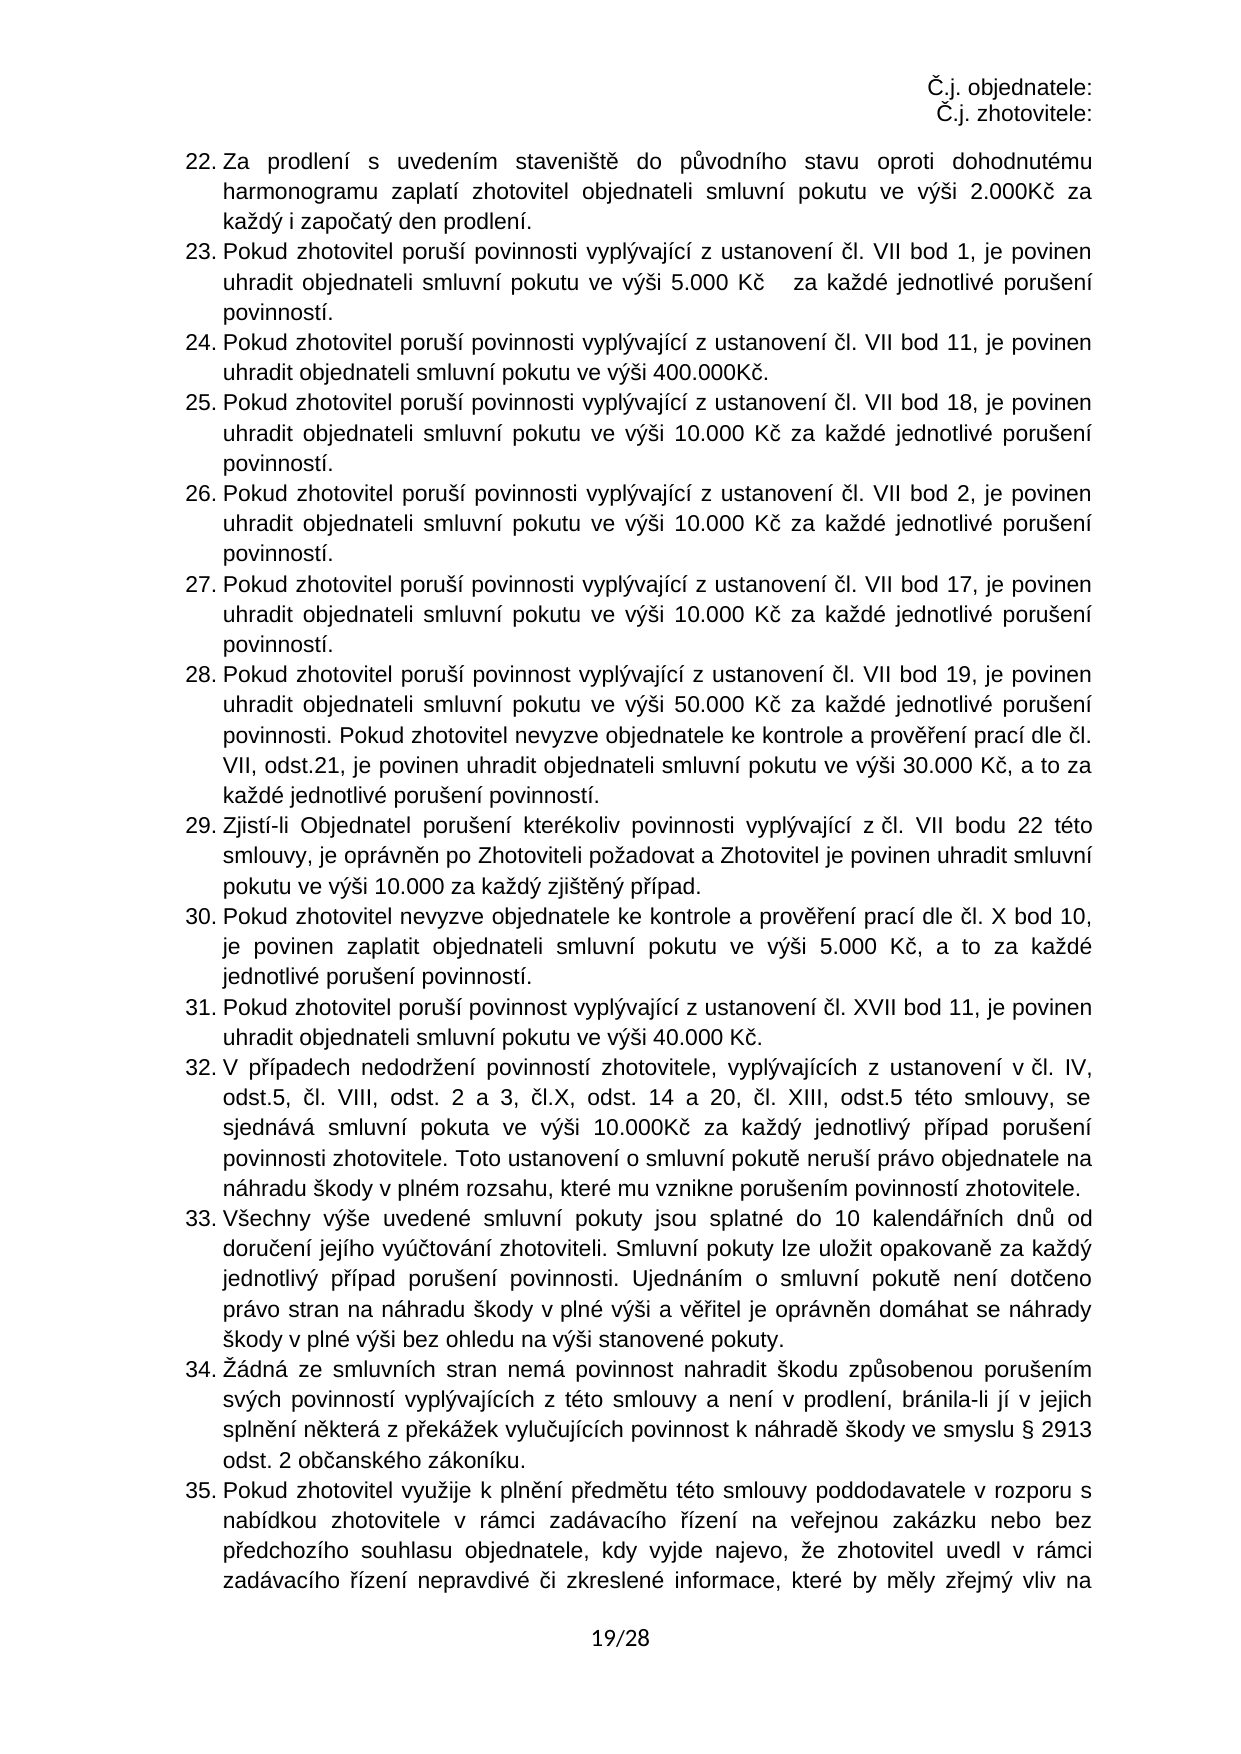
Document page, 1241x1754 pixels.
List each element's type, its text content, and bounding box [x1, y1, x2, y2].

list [185, 1477, 1093, 1594]
list Pokud zhotovitel poruší povinnosti vyplývající z ustanovení čl. VII bod 11, je povinen uhradit objednateli smluvní pokutu ve výši 400.000Kč. [185, 329, 1093, 385]
list Pokud zhotovitel poruší povinnosti vyplývající z ustanovení čl. VII bod 18, je povinen uhradit objednateli smluvní pokutu ve výši 10.000 Kč za každé jednotlivé porušení povinností. [185, 389, 1093, 476]
list V případech nedodržení povinností zhotovitele, vyplývajících z ustanovení v čl. IV, odst.5, čl. VIII, odst. 2 a 3, čl.X, odst. 14 a 20, čl. XIII, odst.5 této smlouvy, se sjednává smluvní pokuta ve výši 10.000Kč za každý jednotlivý případ porušení povinnosti zhotovitele. Toto ustanovení o smluvní pokutě neruší právo objednatele na náhradu škody v plném rozsahu, které mu vznikne porušením povinností zhotovitele. [185, 1054, 1093, 1201]
list Pokud zhotovitel poruší povinnost vyplývající z ustanovení čl. VII bod 19, je povinen uhradit objednateli smluvní pokutu ve výši 50.000 Kč za každé jednotlivé porušení povinnosti. Pokud zhotovitel nevyzve objednatele ke kontrole a prověření prací dle čl. VII, odst.21, je povinen uhradit objednateli smluvní pokutu ve výši 30.000 Kč, a to za každé jednotlivé porušení povinností. [185, 661, 1093, 808]
list Zjistí-li Objednatel porušení kterékoliv povinnosti vyplývající z čl. VII bodu 22 této smlouvy, je oprávněn po Zhotoviteli požadovat a Zhotovitel je povinen uhradit smluvní pokutu ve výši 10.000 za každý zjištěný případ. [185, 812, 1093, 899]
list Všechny výše uvedené smluvní pokuty jsou splatné do 10 kalendářních dnů od doručení jejího vyúčtování zhotoviteli. Smluvní pokuty lze uložit opakovaně za každý jednotlivý případ porušení povinnosti. Ujednáním o smluvní pokutě není dotčeno právo stran na náhradu škody v plné výši a věřitel je oprávněn domáhat se náhrady škody v plné výši bez ohledu na výši stanovené pokuty. [185, 1205, 1093, 1352]
list Pokud zhotovitel poruší povinnosti vyplývající z ustanovení čl. VII bod 17, je povinen uhradit objednateli smluvní pokutu ve výši 10.000 Kč za každé jednotlivé porušení povinností. [185, 571, 1093, 657]
list Pokud zhotovitel poruší povinnost vyplývající z ustanovení čl. XVII bod 11, je povinen uhradit objednateli smluvní pokutu ve výši 40.000 Kč. [185, 993, 1093, 1050]
list Pokud zhotovitel poruší povinnosti vyplývající z ustanovení čl. VII bod 2, je povinen uhradit objednateli smluvní pokutu ve výši 10.000 Kč za každé jednotlivé porušení povinností. [185, 480, 1093, 567]
list Pokud zhotovitel poruší povinnosti vyplývající z ustanovení čl. VII bod 1, je povinen uhradit objednateli smluvní pokutu ve výši 5.000 Kč za každé jednotlivé porušení povinností. [185, 238, 1093, 325]
list Žádná ze smluvních stran nemá povinnost nahradit škodu způsobenou porušením svých povinností vyplývajících z této smlouvy a není v prodlení, bránila-li jí v jejich splnění některá z překážek vylučujících povinnost k náhradě škody ve smyslu § 2913 odst. 2 občanského zákoníku. [185, 1356, 1093, 1473]
list Za prodlení s uvedením staveniště do původního stavu oproti dohodnutému harmonogramu zaplatí zhotovitel objednateli smluvní pokutu ve výši 2.000Kč za každý i započatý den prodlení. [185, 148, 1093, 234]
list Pokud zhotovitel nevyzve objednatele ke kontrole a prověření prací dle čl. X bod 10, je povinen zaplatit objednateli smluvní pokutu ve výši 5.000 Kč, a to za každé jednotlivé porušení povinností. [185, 903, 1093, 989]
